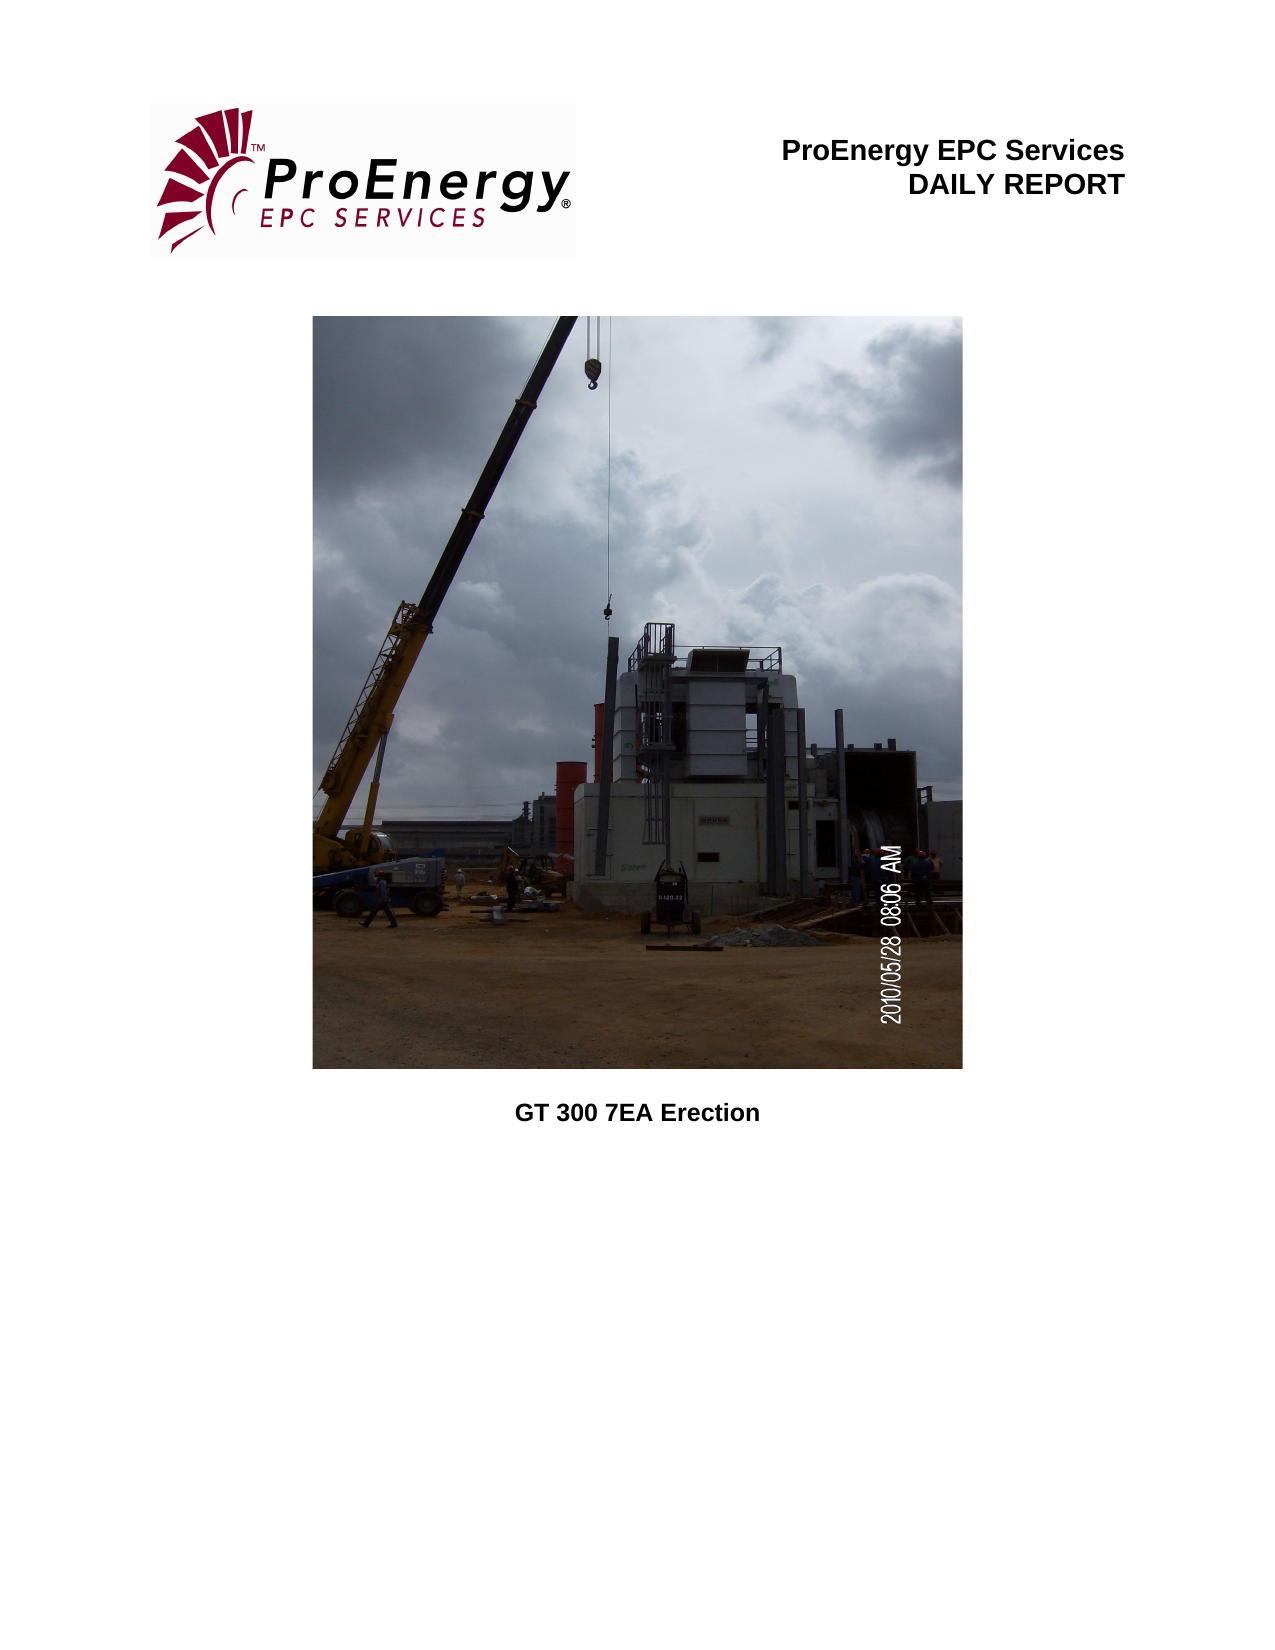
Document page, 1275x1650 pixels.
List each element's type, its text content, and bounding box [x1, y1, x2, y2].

picture [150, 103, 577, 259]
text GT 300 7EA Erection [150, 1098, 1125, 1127]
picture [312, 316, 963, 1069]
